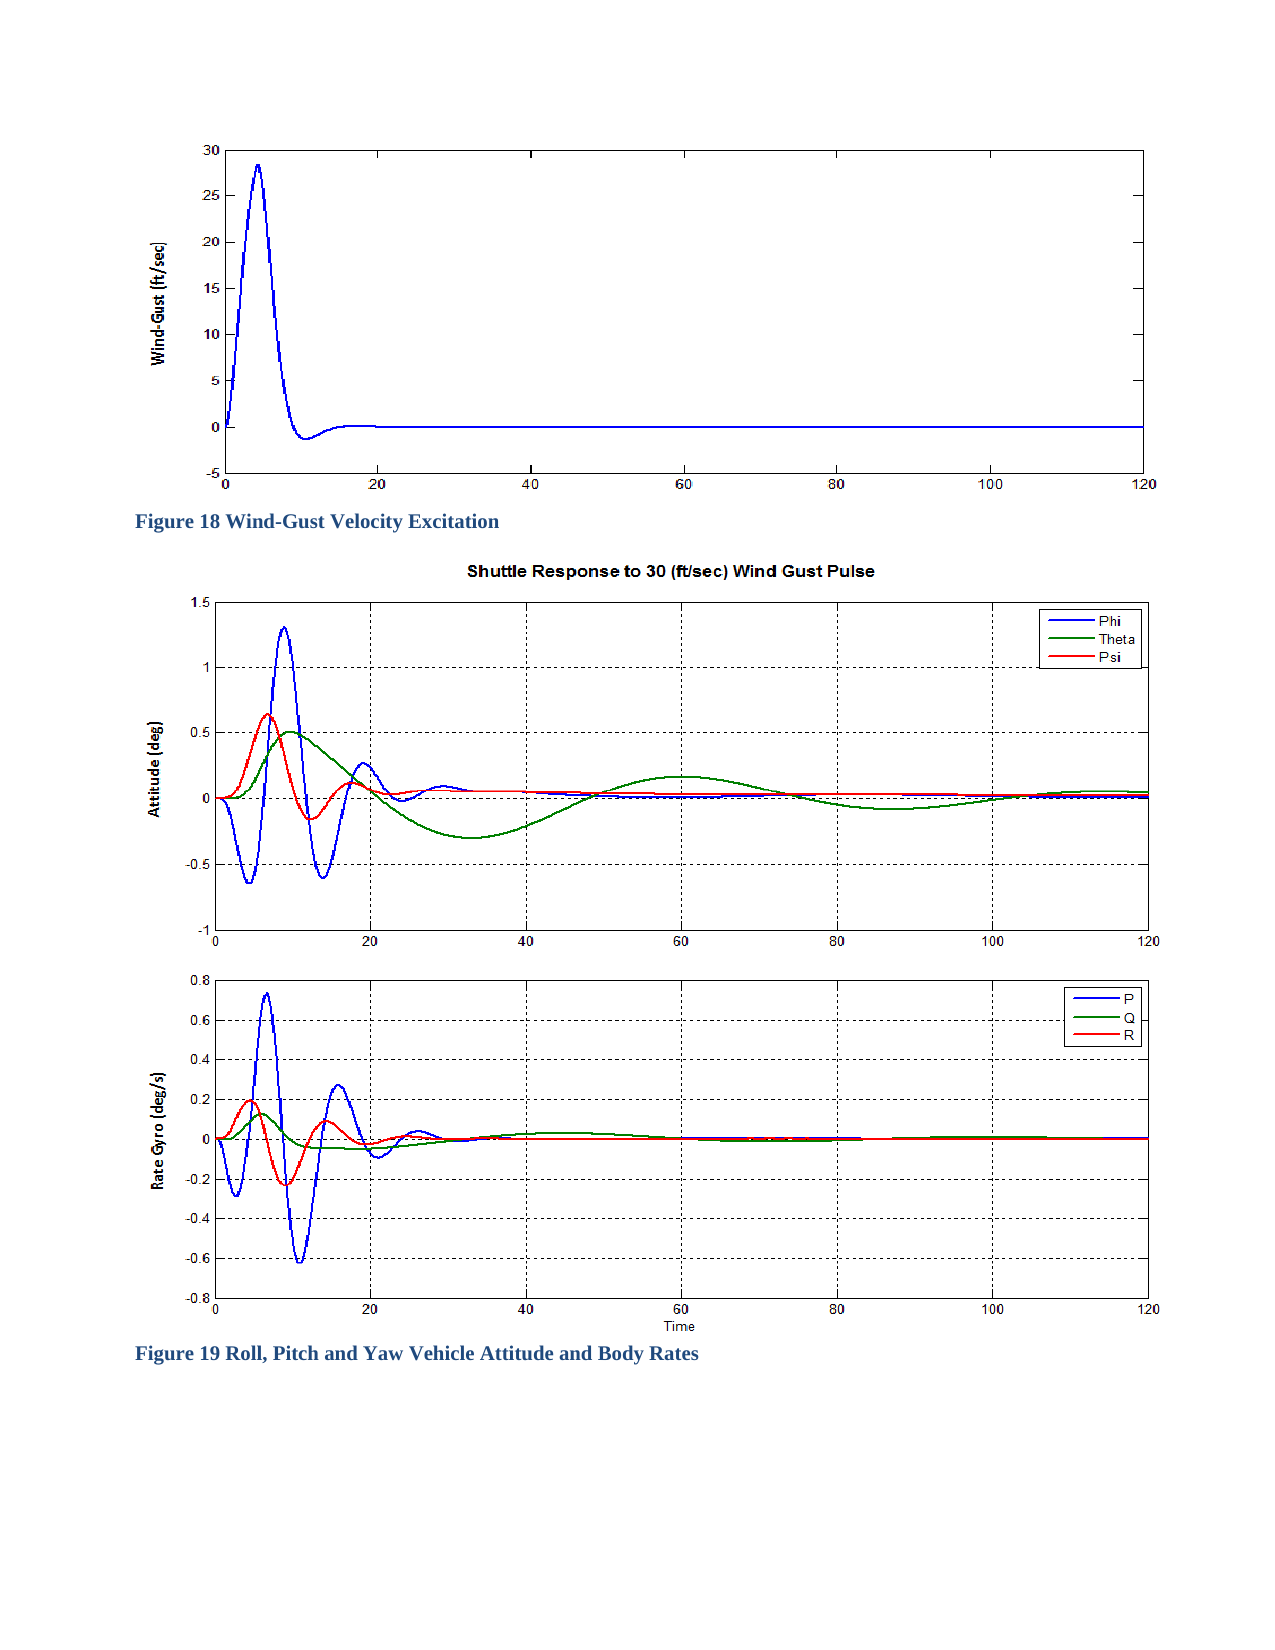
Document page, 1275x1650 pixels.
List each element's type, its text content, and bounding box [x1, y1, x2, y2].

picture [134, 135, 1170, 510]
picture [135, 554, 1179, 1342]
text Figure 19 Roll, Pitch and Yaw Vehicle Attitude and Body Rates [135, 1342, 1140, 1365]
text Figure 18 Wind-Gust Velocity Excitation [135, 510, 1140, 533]
